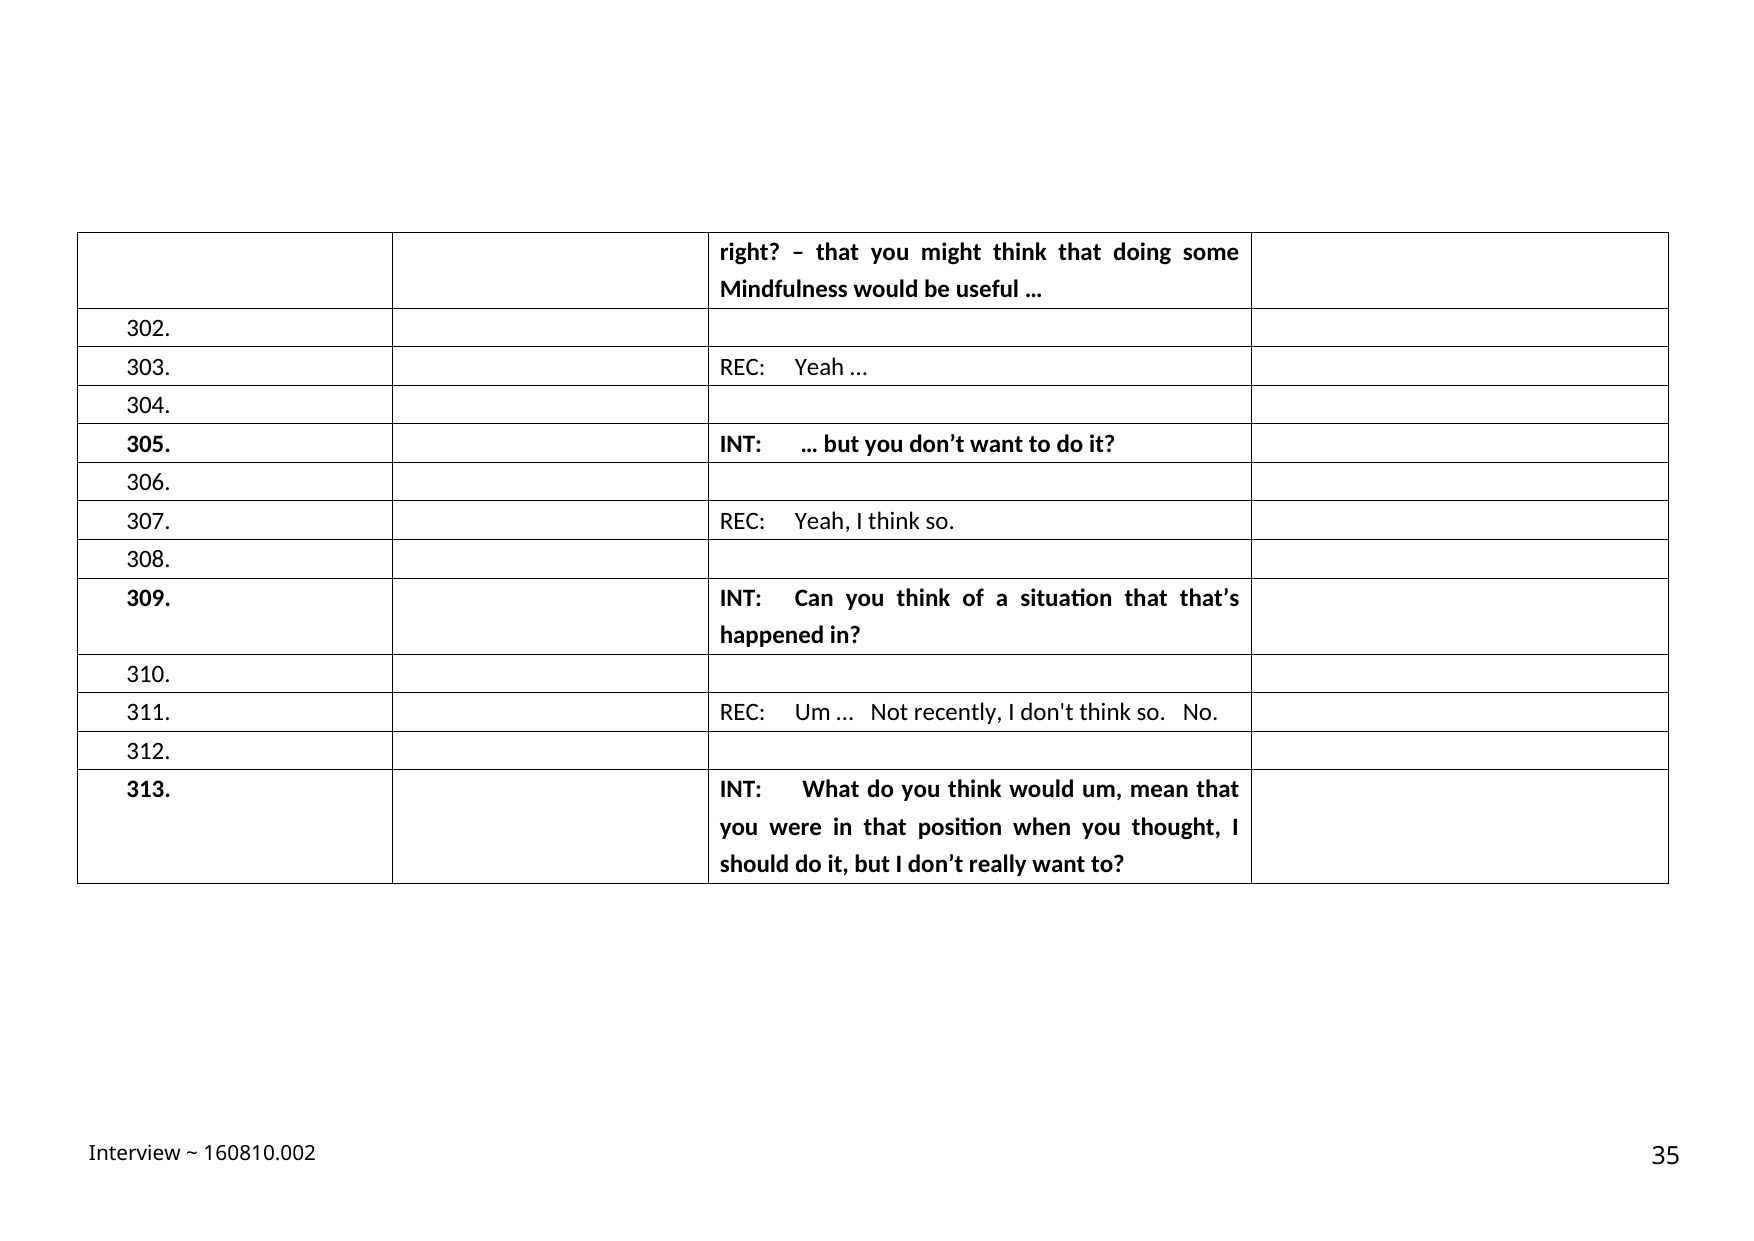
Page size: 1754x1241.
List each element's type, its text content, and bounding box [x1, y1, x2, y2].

table_cell [78, 309, 392, 346]
table_cell [393, 424, 708, 462]
table_cell [1252, 501, 1668, 539]
table_cell [393, 540, 708, 577]
table_cell [78, 424, 392, 462]
table_cell [1252, 579, 1668, 653]
table_cell [1252, 693, 1668, 731]
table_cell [709, 233, 1251, 308]
table_cell [393, 347, 708, 385]
table_cell [1252, 347, 1668, 385]
table_cell [709, 540, 1251, 577]
table_cell [78, 693, 392, 731]
table_cell [1252, 655, 1668, 692]
table_cell [393, 463, 708, 500]
table_cell [78, 579, 392, 653]
table_cell [709, 463, 1251, 500]
table_cell [393, 732, 708, 769]
table_cell [78, 386, 392, 423]
table_cell [78, 540, 392, 577]
table_cell [78, 233, 392, 308]
table_cell [709, 309, 1251, 346]
table_cell [393, 233, 708, 308]
table_cell [393, 655, 708, 692]
table_cell INT: What do you think would um, mean that you were in that position when you thought, I should do it, but I don’t really want to? [709, 770, 1251, 883]
table_cell [709, 655, 1251, 692]
table_cell [393, 501, 708, 539]
table_cell [1252, 540, 1668, 577]
table_cell [709, 386, 1251, 423]
table_cell [78, 347, 392, 385]
table_cell [1252, 233, 1668, 308]
table_cell [709, 732, 1251, 769]
table_cell [1252, 424, 1668, 462]
table_cell [393, 579, 708, 653]
table_cell REC: Yeah … [709, 347, 1251, 385]
table_cell [1252, 309, 1668, 346]
table_cell [393, 309, 708, 346]
table_cell [1252, 732, 1668, 769]
table_cell [78, 463, 392, 500]
table_cell [78, 655, 392, 692]
table_cell [393, 693, 708, 731]
table_cell INT: Can you think of a situation that that’s happened in? [709, 579, 1251, 653]
table_cell INT: … but you don’t want to do it? [709, 424, 1251, 462]
table_cell [1252, 463, 1668, 500]
table_cell [393, 386, 708, 423]
table_cell REC: Yeah, I think so. [709, 501, 1251, 539]
table_cell [78, 770, 392, 883]
table_cell [1252, 386, 1668, 423]
table_cell [78, 732, 392, 769]
table_cell REC: Um … Not recently, I don't think so. No. [709, 693, 1251, 731]
table_cell [1252, 770, 1668, 883]
table_cell [393, 770, 708, 883]
table_cell [78, 501, 392, 539]
